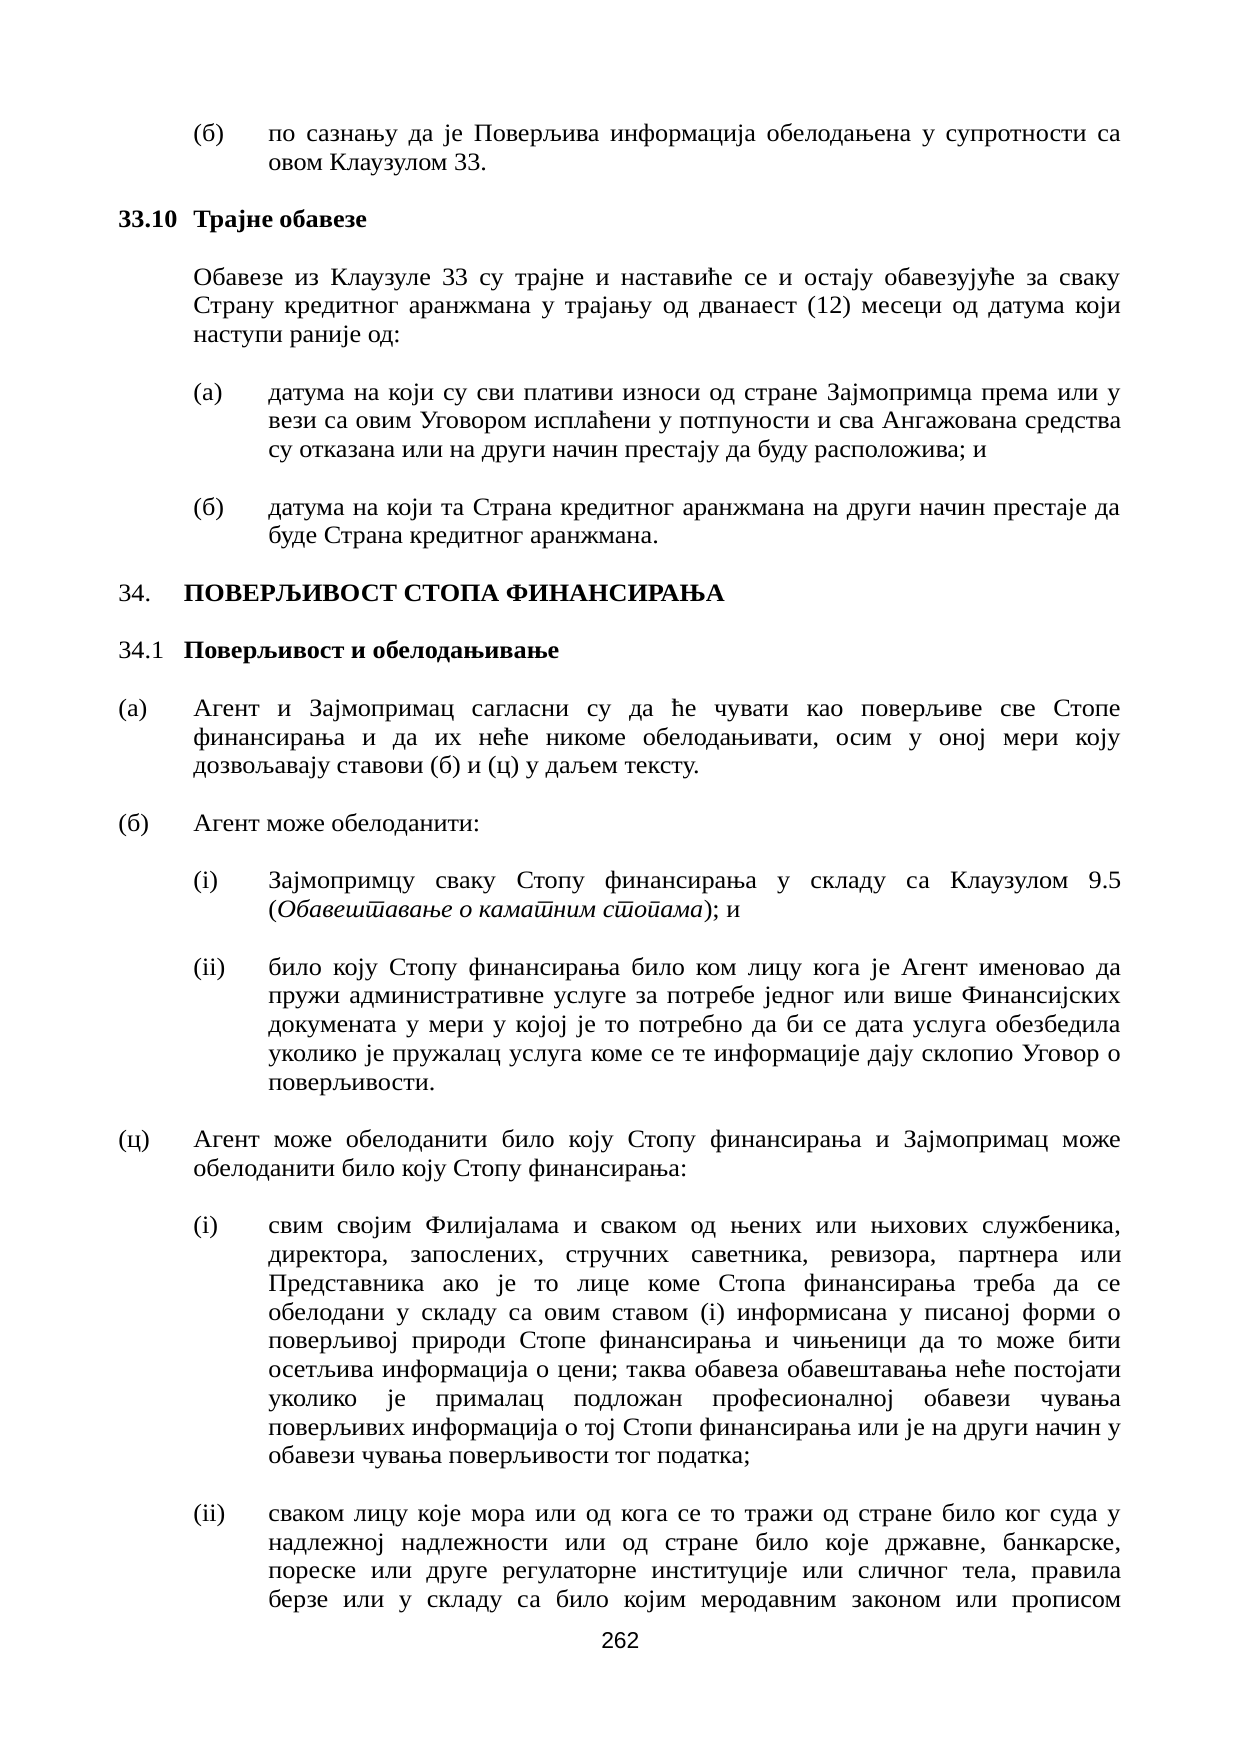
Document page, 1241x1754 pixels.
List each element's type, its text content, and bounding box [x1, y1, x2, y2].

text (ii) било коју Стопу финансирања било ком лицу кога је Агент именовао да пружи административне услуге за потребе једног или више Финансијских докумената у мери у којој је то потребно да би се дата услуга обезбедила уколико је пружалац услуга коме се те информације дају склопио Уговор о поверљивости. [193, 952, 1122, 1096]
text (i) свим својим Филијалама и сваком од њених или њихових службеника, директора, запослених, стручних саветника, ревизора, партнера или Представника ако је то лице коме Стопа финансирања треба да се обелодани у складу са овим ставом (i) информисана у писаној форми о поверљивој природи Стопе финансирања и чињеници да то може бити осетљива информација о цени; таква обавеза обавештавања неће постојати уколико је прималац подложан професионалној обавези чувања поверљивих информација о тој Стопи финансирања или је на други начин у обавези чувања поверљивости тог податка; [193, 1211, 1122, 1469]
text 34. ПОВЕРЉИВОСТ СТОПА ФИНАНСИРАЊА [118, 578, 1122, 607]
text (i) Зајмопримцу сваку Стопу финансирања у складу са Клаузулом 9.5 (Обавештавање о каматним стопама); и [193, 866, 1122, 923]
text (б) по сазнању да је Поверљива информација обелодањена у супротности са овом Клаузулом 33. [193, 118, 1122, 176]
text (ц) Агент може обелоданити било коју Стопу финансирања и Зајмопримац може обелоданити било коју Стопу финансирања: [118, 1124, 1122, 1182]
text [193, 1498, 1122, 1613]
text (б) датума на који та Страна кредитног аранжмана на други начин престаје да буде Страна кредитног аранжмана. [193, 492, 1122, 549]
text (a) Агент и Зајмопримац сагласни су да ће чувати као поверљиве све Стопе финансирања и да их неће никоме обелодањивати, осим у оној мери коју дозвољавају ставови (б) и (ц) у даљем тексту. [118, 693, 1122, 779]
text (б) Агент може обелоданити: [118, 808, 1122, 837]
list (a) датума на који су сви плативи износи од стране Зајмопримца према или у вези са овим Уговором исплаћени у потпуности и сва Ангажована средства су отказана или на други начин престају да буду расположива; и [193, 377, 1122, 463]
text Обавезе из Клаузуле 33 су трајне и наставиће се и остају обавезујуће за сваку Страну кредитног аранжмана у трајању од дванаест (12) месеци од датума који наступи раније од: [118, 262, 1122, 348]
text 33.10 Трајне обавезе [118, 204, 1122, 233]
text 34.1 Поверљивост и обелодањивање [118, 636, 1122, 664]
